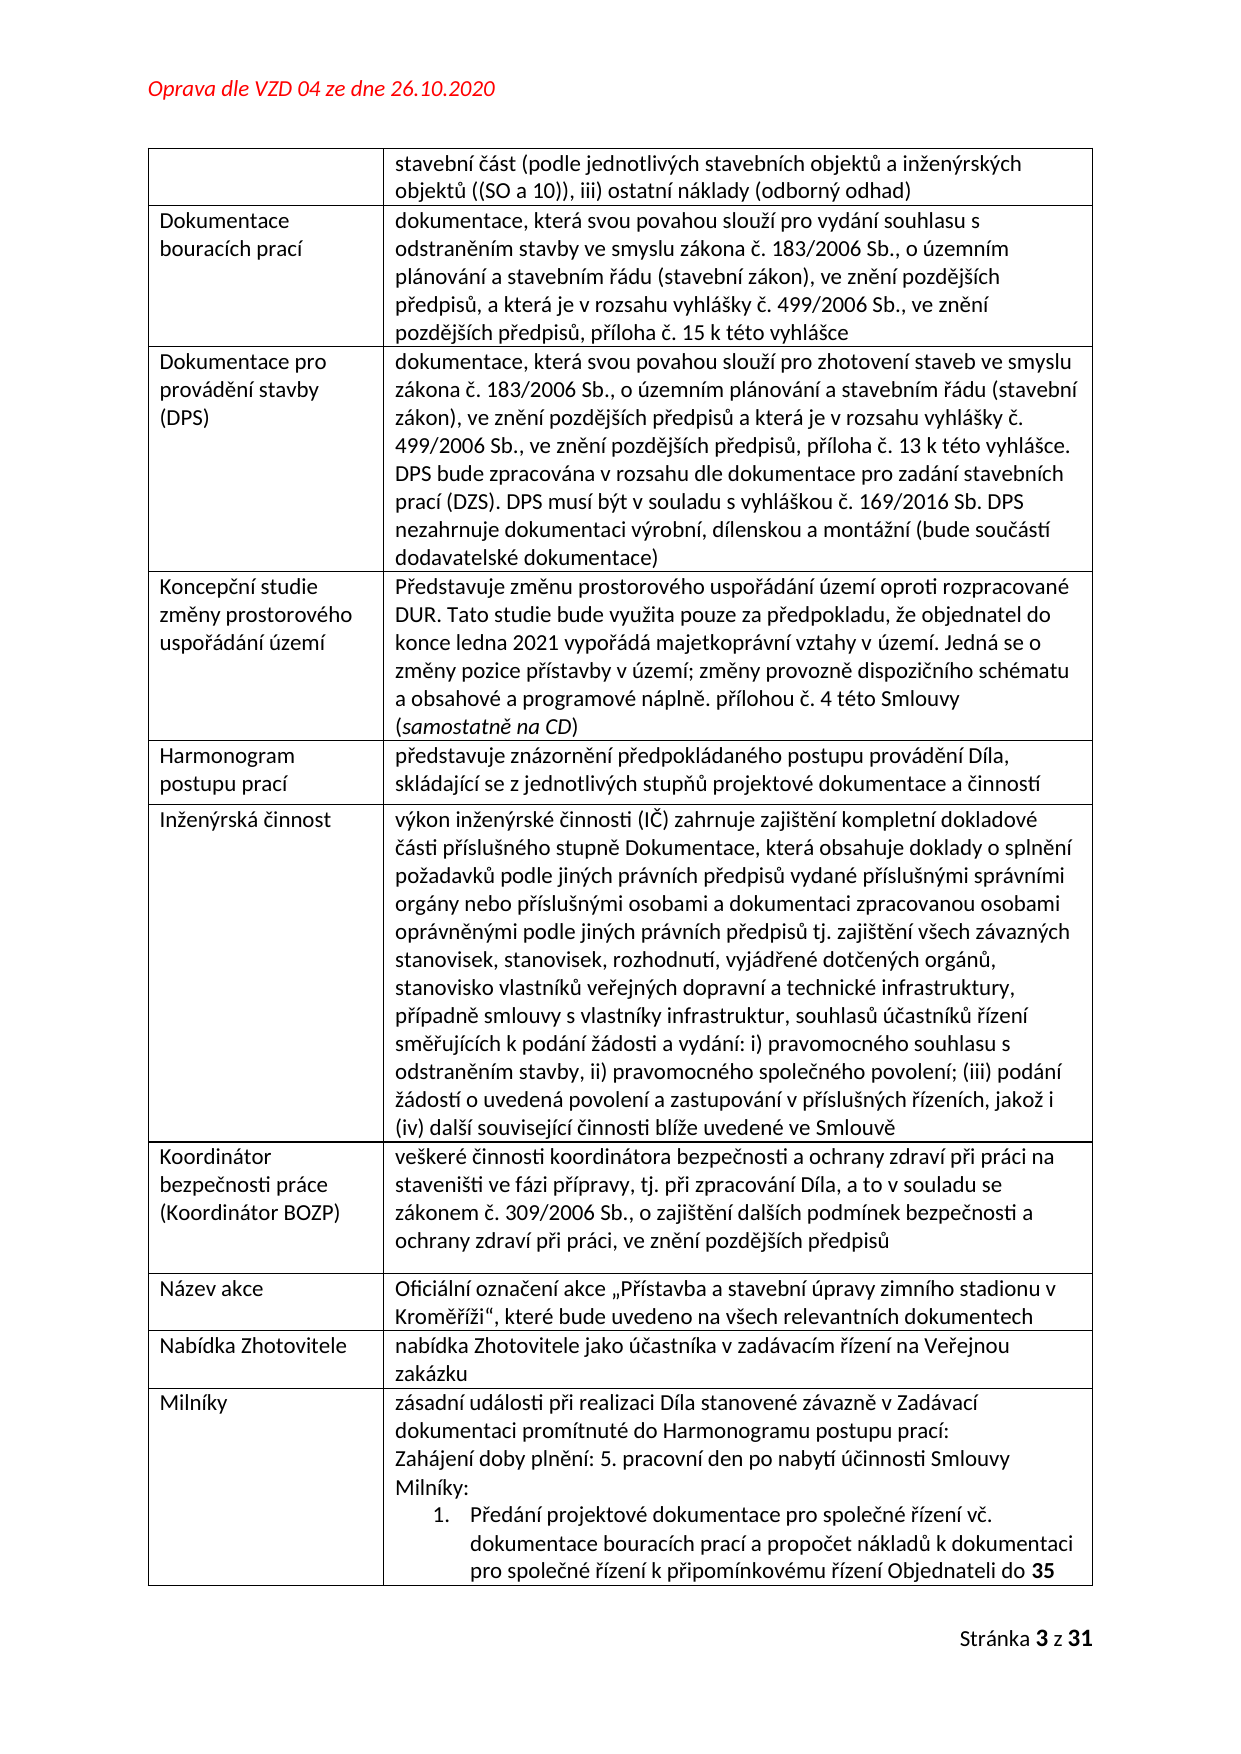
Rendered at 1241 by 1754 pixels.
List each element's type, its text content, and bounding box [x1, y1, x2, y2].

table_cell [149, 149, 383, 205]
table_cell Oficiální označení akce „Přístavba a stavební úpravy zimního stadionu v Kroměříži“, které bude uvedeno na všech relevantních dokumentech [384, 1274, 1092, 1330]
table_cell dokumentace, která svou povahou slouží pro vydání souhlasu s odstraněním stavby ve smyslu zákona č. 183/2006 Sb., o územním plánování a stavebním řádu (stavební zákon), ve znění pozdějších předpisů, a která je v rozsahu vyhlášky č. 499/2006 Sb., ve znění pozdějších předpisů, příloha č. 15 k této vyhlášce [384, 206, 1092, 346]
table_cell Koncepční studie změny prostorového uspořádání území [149, 572, 383, 740]
table_cell Inženýrská činnost [149, 805, 383, 1141]
table_cell Dokumentace pro provádění stavby (DPS) [149, 347, 383, 571]
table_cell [384, 1389, 1092, 1585]
table_cell nabídka Zhotovitele jako účastníka v zadávacím řízení na Veřejnou zakázku [384, 1331, 1092, 1387]
table_cell výkon inženýrské činnosti (IČ) zahrnuje zajištění kompletní dokladové části příslušného stupně Dokumentace, která obsahuje doklady o splnění požadavků podle jiných právních předpisů vydané příslušnými správními orgány nebo příslušnými osobami a dokumentaci zpracovanou osobami oprávněnými podle jiných právních předpisů tj. zajištění všech závazných stanovisek, stanovisek, rozhodnutí, vyjádřené dotčených orgánů, stanovisko vlastníků veřejných dopravní a technické infrastruktury, případně smlouvy s vlastníky infrastruktur, souhlasů účastníků řízení směřujících k podání žádosti a vydání: i) pravomocného souhlasu s odstraněním stavby, ii) pravomocného společného povolení; (iii) podání žádostí o uvedená povolení a zastupování v příslušných řízeních, jakož i (iv) další související činnosti blíže uvedené ve Smlouvě [384, 805, 1092, 1141]
table_cell Nabídka Zhotovitele [149, 1331, 383, 1387]
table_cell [384, 149, 1092, 205]
table_cell veškeré činnosti koordinátora bezpečnosti a ochrany zdraví při práci na staveništi ve fázi přípravy, tj. při zpracování Díla, a to v souladu se zákonem č. 309/2006 Sb., o zajištění dalších podmínek bezpečnosti a ochrany zdraví při práci, ve znění pozdějších předpisů [384, 1143, 1092, 1273]
table_cell Dokumentace bouracích prací [149, 206, 383, 346]
table_cell představuje znázornění předpokládaného postupu provádění Díla, skládající se z jednotlivých stupňů projektové dokumentace a činností [384, 741, 1092, 804]
table_cell Název akce [149, 1274, 383, 1330]
table_cell Koordinátor bezpečnosti práce (Koordinátor BOZP) [149, 1143, 383, 1273]
table_cell Milníky [149, 1389, 383, 1585]
table_cell Představuje změnu prostorového uspořádání území oproti rozpracované DUR. Tato studie bude využita pouze za předpokladu, že objednatel do konce ledna 2021 vypořádá majetkoprávní vztahy v území. Jedná se o změny pozice přístavby v území; změny provozně dispozičního schématu a obsahové a programové náplně. přílohou č. 4 této Smlouvy (samostatně na CD) [384, 572, 1092, 740]
table_cell dokumentace, která svou povahou slouží pro zhotovení staveb ve smyslu zákona č. 183/2006 Sb., o územním plánování a stavebním řádu (stavební zákon), ve znění pozdějších předpisů a která je v rozsahu vyhlášky č. 499/2006 Sb., ve znění pozdějších předpisů, příloha č. 13 k této vyhlášce. DPS bude zpracována v rozsahu dle dokumentace pro zadání stavebních prací (DZS). DPS musí být v souladu s vyhláškou č. 169/2016 Sb. DPS nezahrnuje dokumentaci výrobní, dílenskou a montážní (bude součástí dodavatelské dokumentace) [384, 347, 1092, 571]
table_cell Harmonogram postupu prací [149, 741, 383, 804]
